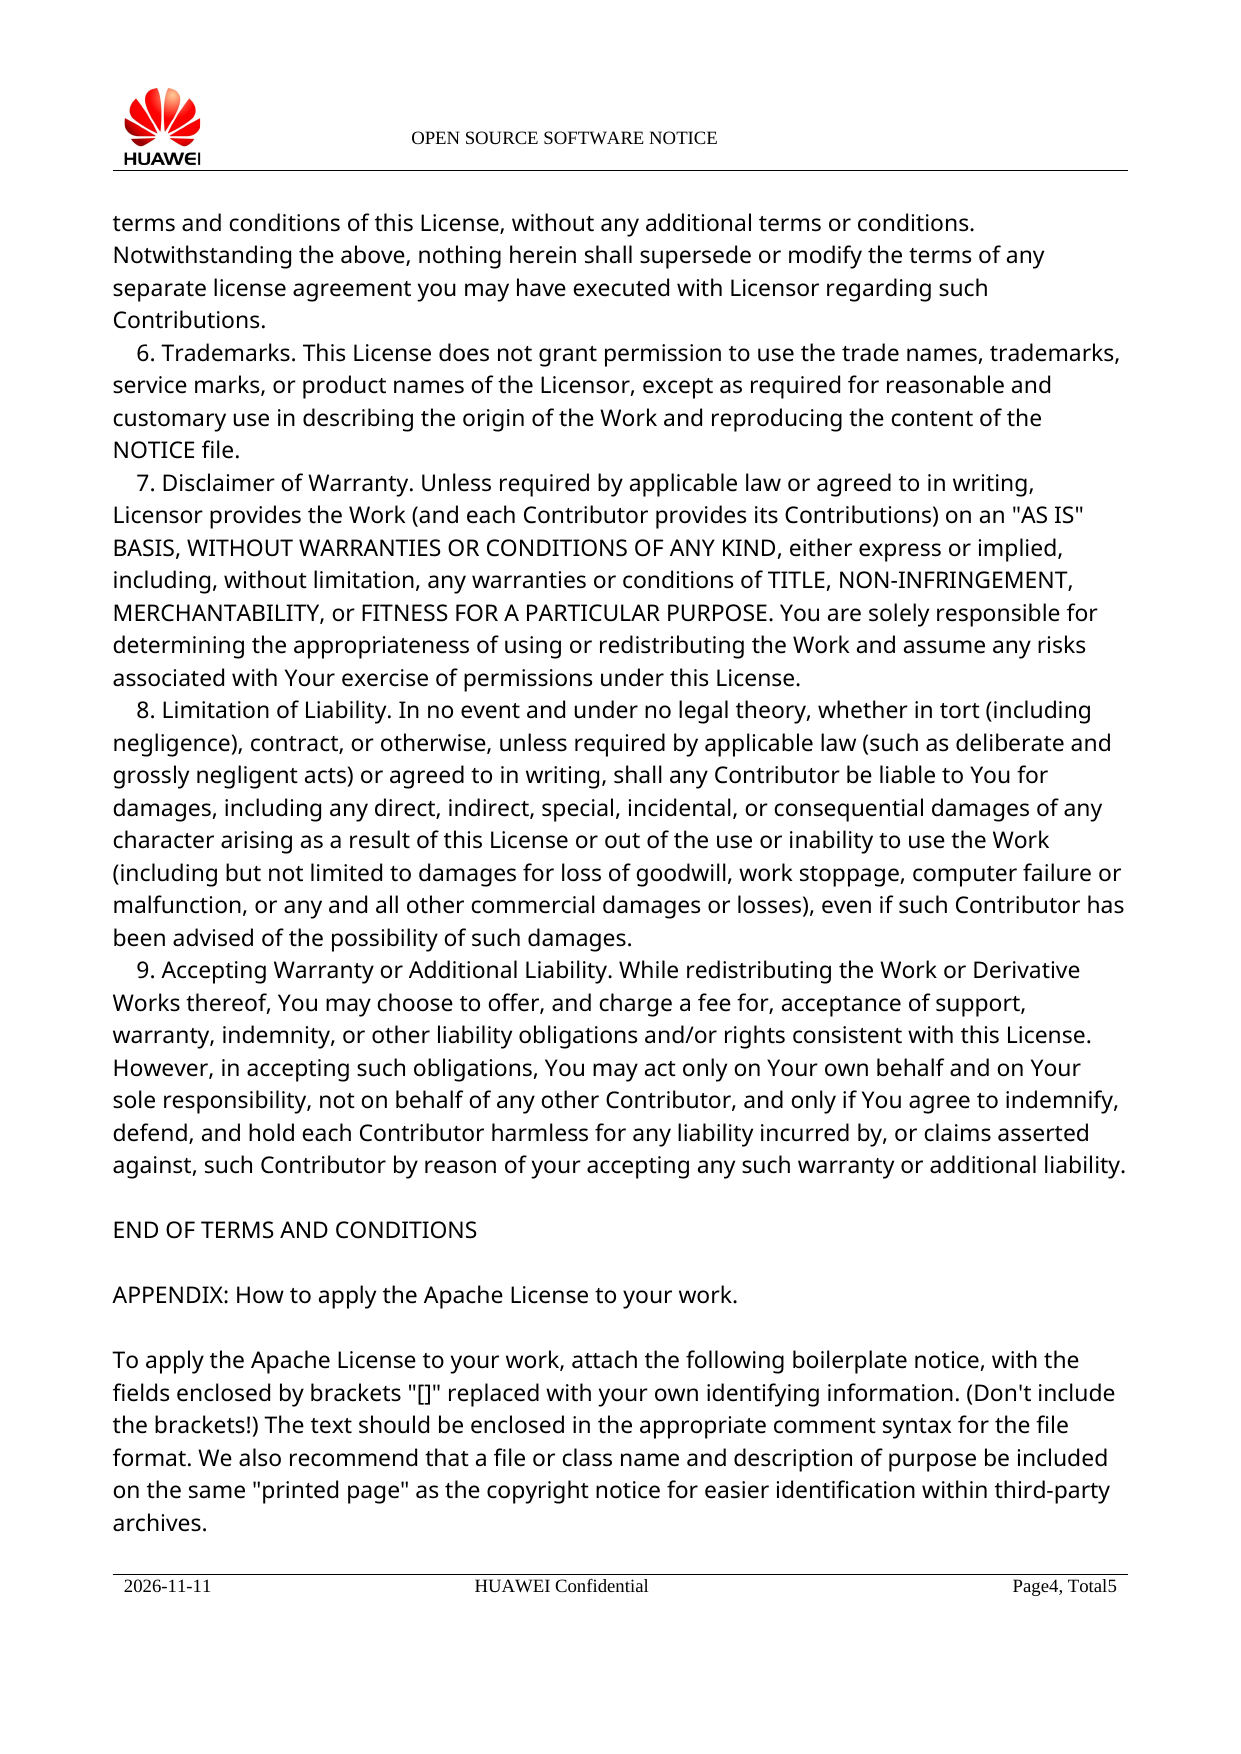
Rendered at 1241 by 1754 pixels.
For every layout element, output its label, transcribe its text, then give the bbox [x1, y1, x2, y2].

text 6. Trademarks. This License does not grant permission to use the trade names, trademarks, service marks, or product names of the Licensor, except as required for reasonable and customary use in describing the origin of the Work and reproducing the content of the NOTICE file. [112, 336, 1128, 466]
text 8. Limitation of Liability. In no event and under no legal theory, whether in tort (including negligence), contract, or otherwise, unless required by applicable law (such as deliberate and grossly negligent acts) or agreed to in writing, shall any Contributor be liable to You for damages, including any direct, indirect, special, incidental, or consequential damages of any character arising as a result of this License or out of the use or inability to use the Work (including but not limited to damages for loss of goodwill, work stoppage, computer failure or malfunction, or any and all other commercial damages or losses), even if such Contributor has been advised of the possibility of such damages. [112, 694, 1128, 954]
text APPENDIX: How to apply the Apache License to your work. [112, 1279, 1128, 1311]
text To apply the Apache License to your work, attach the following boilerplate notice, with the fields enclosed by brackets "[]" replaced with your own identifying information. (Don't include the brackets!) The text should be enclosed in the appropriate comment syntax for the file format. We also recommend that a file or class name and description of purpose be included on the same "printed page" as the copyright notice for easier identification within third-party archives. [112, 1344, 1128, 1539]
picture [124, 88, 201, 165]
text 7. Disclaimer of Warranty. Unless required by applicable law or agreed to in writing, Licensor provides the Work (and each Contributor provides its Contributions) on an "AS IS" BASIS, WITHOUT WARRANTIES OR CONDITIONS OF ANY KIND, either express or implied, including, without limitation, any warranties or conditions of TITLE, NON-INFRINGEMENT, MERCHANTABILITY, or FITNESS FOR A PARTICULAR PURPOSE. You are solely responsible for determining the appropriateness of using or redistributing the Work and assume any risks associated with Your exercise of permissions under this License. [112, 466, 1128, 694]
text 9. Accepting Warranty or Additional Liability. While redistributing the Work or Derivative Works thereof, You may choose to offer, and charge a fee for, acceptance of support, warranty, indemnity, or other liability obligations and/or rights consistent with this License. However, in accepting such obligations, You may act only on Your own behalf and on Your sole responsibility, not on behalf of any other Contributor, and only if You agree to indemnify, defend, and hold each Contributor harmless for any liability incurred by, or claims asserted against, such Contributor by reason of your accepting any such warranty or additional liability. [112, 954, 1128, 1181]
text END OF TERMS AND CONDITIONS [112, 1214, 1128, 1246]
